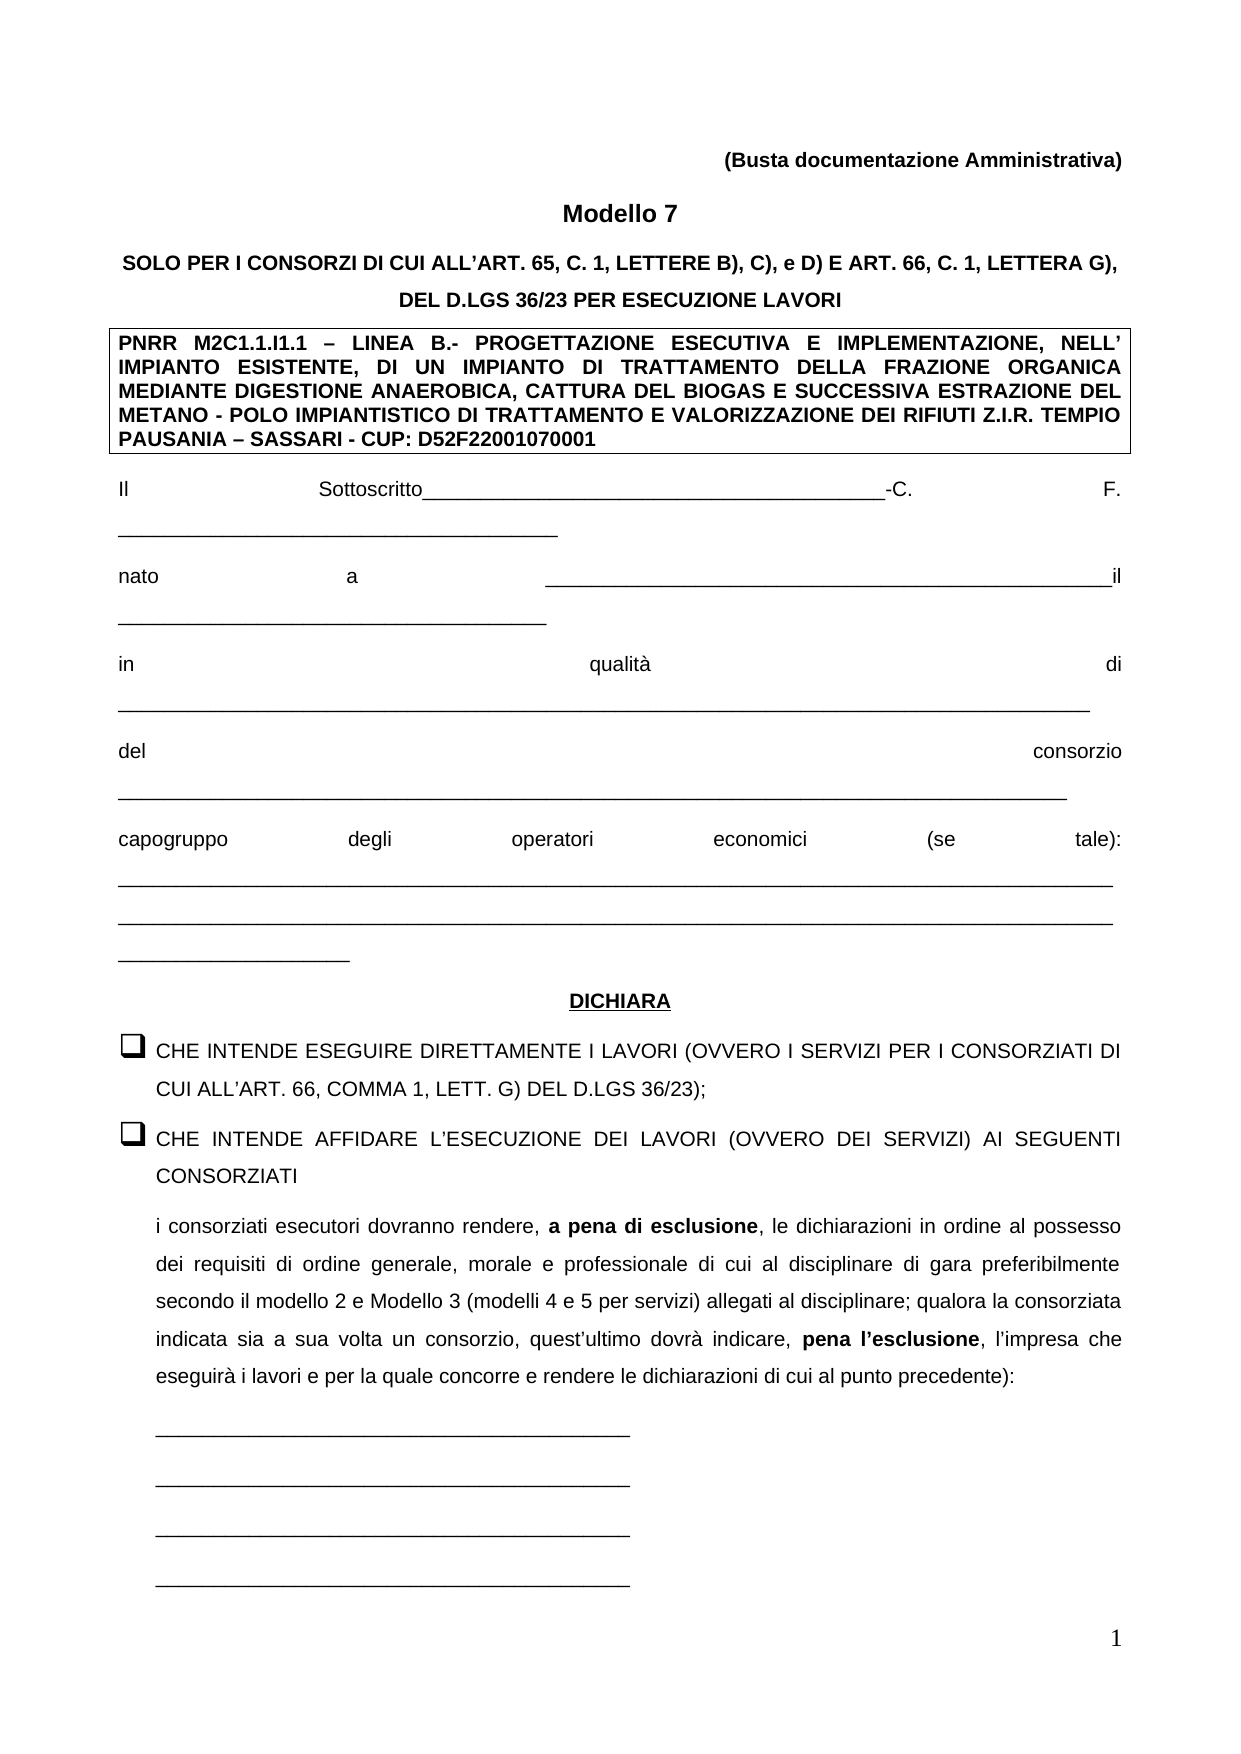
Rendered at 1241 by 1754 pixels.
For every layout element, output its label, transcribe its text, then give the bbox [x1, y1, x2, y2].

text capogruppo degli operatori economici (se tale): ________________________________________________________________________________________________________________________________________________________________________________________________ [118, 816, 1122, 966]
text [156, 1554, 1122, 1591]
text SOLO PER I CONSORZI DI CUI ALL’ART. 65, C. 1, LETTERE B), C), e D) E ART. 66, C. 1, LETTERA G), DEL D.LGS 36/23 PER ESECUZIONE LAVORI [118, 240, 1122, 315]
text del consorzio __________________________________________________________________________________ [118, 729, 1122, 804]
list CHE INTENDE AFFIDARE L’ESECUZIONE DEI LAVORI (OVVERO DEI SERVIZI) AI SEGUENTI CONSORZIATI [118, 1116, 1122, 1191]
text Il Sottoscritto________________________________________-C. F. ______________________________________ [118, 466, 1122, 541]
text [156, 1454, 1122, 1491]
text PNRR M2C1.1.I1.1 – LINEA B.- PROGETTAZIONE ESECUTIVA E IMPLEMENTAZIONE, NELL’ IMPIANTO ESISTENTE, DI UN IMPIANTO DI TRATTAMENTO DELLA FRAZIONE ORGANICA MEDIANTE DIGESTIONE ANAEROBICA, CATTURA DEL BIOGAS E SUCCESSIVA ESTRAZIONE DEL METANO - POLO IMPIANTISTICO DI TRATTAMENTO E VALORIZZAZIONE DEI RIFIUTI Z.I.R. TEMPIO PAUSANIA – SASSARI - CUP: D52F22001070001 [110, 329, 1130, 453]
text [156, 1404, 1122, 1441]
text (Busta documentazione Amministrativa) [118, 148, 1122, 172]
text in qualità di ____________________________________________________________________________________ [118, 641, 1122, 716]
text nato a _________________________________________________il _____________________________________ [118, 554, 1122, 629]
text i consorziati esecutori dovranno rendere, a pena di esclusione, le dichiarazioni in ordine al possesso dei requisiti di ordine generale, morale e professionale di cui al disciplinare di gara preferibilmente secondo il modello 2 e Modello 3 (modelli 4 e 5 per servizi) allegati al disciplinare; qualora la consorziata indicata sia a sua volta un consorzio, quest’ultimo dovrà indicare, pena l’esclusione, l’impresa che eseguirà i lavori e per la quale concorre e rendere le dichiarazioni di cui al punto precedente): [156, 1204, 1122, 1391]
text Modello 7 [118, 199, 1122, 228]
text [156, 1504, 1122, 1541]
list CHE INTENDE ESEGUIRE DIRETTAMENTE I LAVORI (OVVERO I SERVIZI PER I CONSORZIATI DI CUI ALL’ART. 66, COMMA 1, LETT. G) DEL D.LGS 36/23); [118, 1029, 1122, 1104]
text DICHIARA [118, 979, 1122, 1016]
